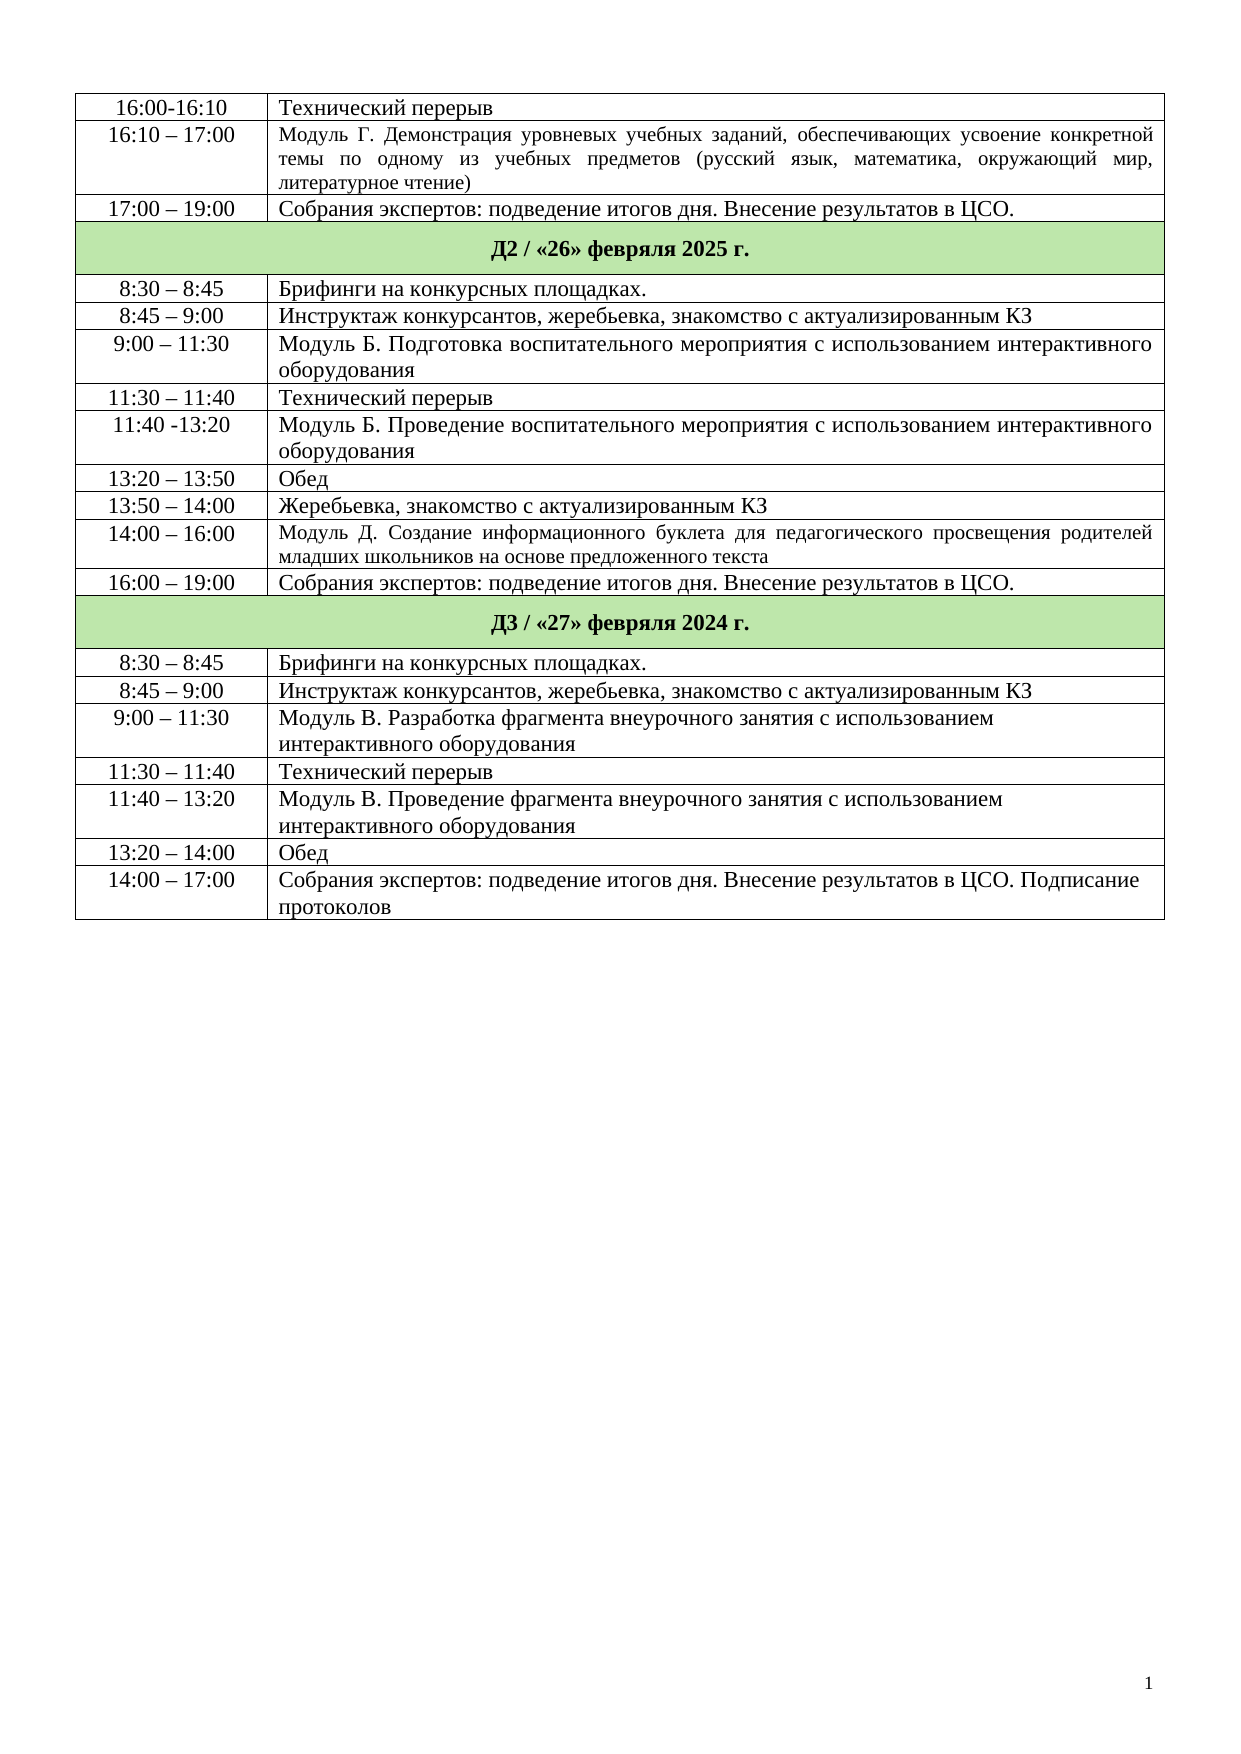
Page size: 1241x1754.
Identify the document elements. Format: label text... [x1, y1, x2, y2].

table_cell 13:20 – 13:50 [76, 465, 267, 491]
table_cell 11:30 – 11:40 [76, 384, 267, 410]
table_cell Жеребьевка, знакомство с актуализированным КЗ [268, 492, 1164, 519]
table_cell Брифинги на конкурсных площадках. [268, 649, 1164, 676]
table_cell 11:40 -13:20 [76, 411, 267, 464]
table_cell 13:20 – 14:00 [76, 839, 267, 865]
table_cell Брифинги на конкурсных площадках. [268, 275, 1164, 302]
table_cell 9:00 – 11:30 [76, 330, 267, 383]
table_cell 11:40 – 13:20 [76, 785, 267, 838]
table_cell 11:30 – 11:40 [76, 758, 267, 784]
table_cell 16:10 – 17:00 [76, 121, 267, 194]
table_cell Технический перерыв [268, 758, 1164, 784]
table_cell 17:00 – 19:00 [76, 195, 267, 221]
table_cell Обед [268, 465, 1164, 491]
table_cell Технический перерыв [268, 384, 1164, 410]
table_cell Модуль В. Разработка фрагмента внеурочного занятия c использованием интерактивного оборудования [268, 704, 1164, 757]
table_cell Модуль Б. Проведение воспитательного мероприятия с использованием интерактивного оборудования [268, 411, 1164, 464]
table_cell Собрания экспертов: подведение итогов дня. Внесение результатов в ЦСО. Подписание протоколов [268, 866, 1164, 919]
table_cell 8:45 – 9:00 [76, 677, 267, 703]
table_cell Инструктаж конкурсантов, жеребьевка, знакомство с актуализированным КЗ [268, 677, 1164, 703]
table_cell 14:00 – 17:00 [76, 866, 267, 919]
table_cell Д2 / «26» февряля 2025 г. [76, 222, 1164, 274]
table_cell 8:45 – 9:00 [76, 303, 267, 329]
table_cell 9:00 – 11:30 [76, 704, 267, 757]
table_cell Модуль Д. Создание информационного буклета для педагогического просвещения родителей младших школьников на основе предложенного текста [268, 520, 1164, 568]
table_cell Собрания экспертов: подведение итогов дня. Внесение результатов в ЦСО. [268, 569, 1164, 595]
table_cell Д3 / «27» февряля 2024 г. [76, 596, 1164, 648]
table_cell 8:30 – 8:45 [76, 649, 267, 676]
table_cell 16:00-16:10 [76, 94, 267, 120]
table_cell Модуль В. Проведение фрагмента внеурочного занятия c использованием интерактивного оборудования [268, 785, 1164, 838]
table_cell Обед [268, 839, 1164, 865]
table_cell 13:50 – 14:00 [76, 492, 267, 519]
table_cell Технический перерыв [268, 94, 1164, 120]
table_cell Собрания экспертов: подведение итогов дня. Внесение результатов в ЦСО. [268, 195, 1164, 221]
table_cell Модуль Г. Демонстрация уровневых учебных заданий, обеспечивающих усвоение конкретной темы по одному из учебных предметов (русский язык, математика, окружающий мир, литературное чтение) [268, 121, 1164, 194]
table_cell Модуль Б. Подготовка воспитательного мероприятия с использованием интерактивного оборудования [268, 330, 1164, 383]
table_cell 8:30 – 8:45 [76, 275, 267, 302]
table_cell Инструктаж конкурсантов, жеребьевка, знакомство с актуализированным КЗ [268, 303, 1164, 329]
table_cell 14:00 – 16:00 [76, 520, 267, 568]
table_cell 16:00 – 19:00 [76, 569, 267, 595]
